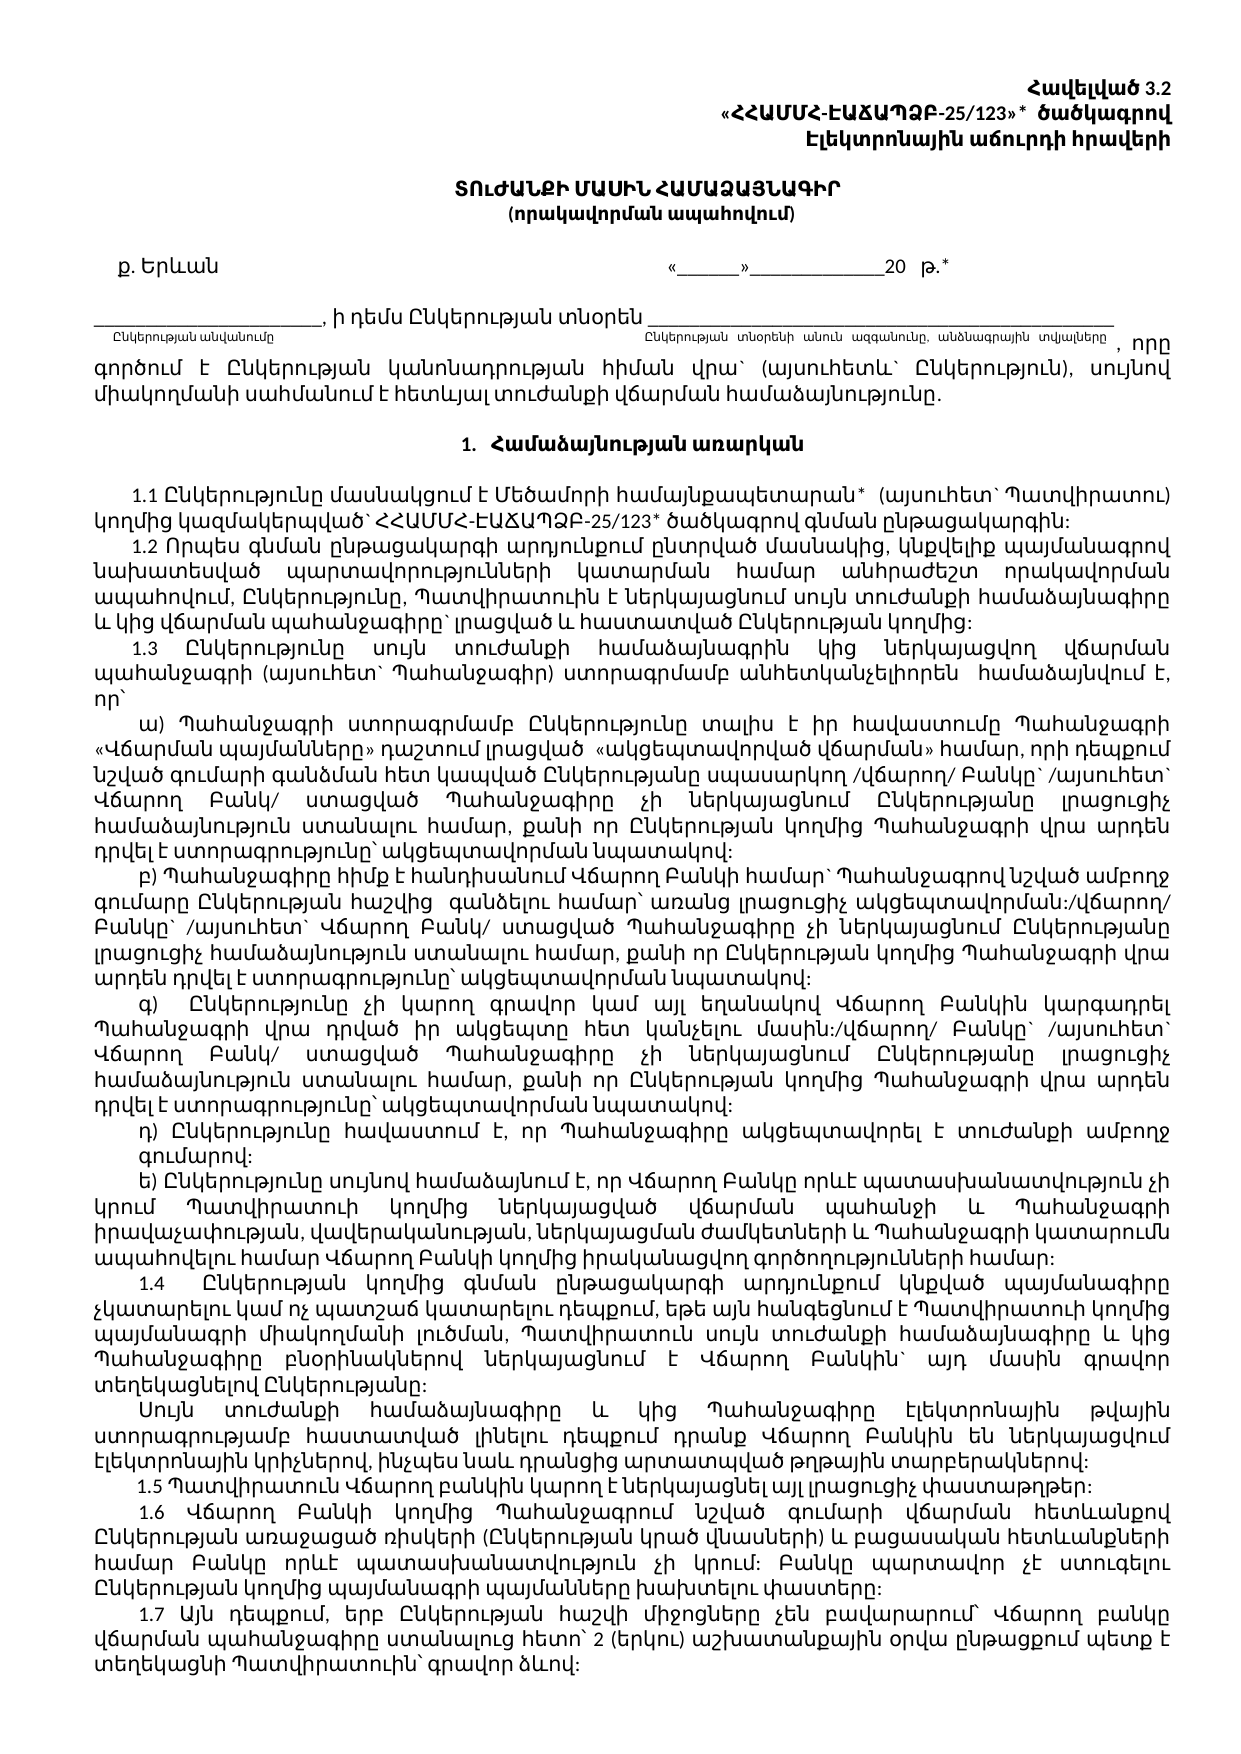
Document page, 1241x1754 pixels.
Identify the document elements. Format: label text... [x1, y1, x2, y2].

text 1. Համաձայնության առարկան [94, 432, 1171, 457]
text 1.1 Ընկերությունը մասնակցում է Մեծամորի համայնքապետարան* (այսուհետ` Պատվիրատու) կողմից կազմակերպված` ՀՀԱՄՄՀ-ԷԱՃԱՊՁԲ-25/123* ծածկագրով գնման ընթացակարգին: [94, 482, 1171, 533]
text Սույն տուժանքի համաձայնագիրը և կից Պահանջագիրը էլեկտրոնային թվային ստորագրությամբ հաստատված լինելու դեպքում դրանք Վճարող Բանկին են ներկայացվում էլեկտրոնային կրիչներով, ինչպես նաև դրանցից արտատպված թղթային տարբերակներով: [94, 1397, 1171, 1474]
text 1.7 Այն դեպքում, երբ Ընկերության հաշվի միջոցները չեն բավարարում՝ Վճարող բանկը վճարման պահանջագիրը ստանալուց հետո՝ 2 (երկու) աշխատանքային օրվա ընթացքում պետք է տեղեկացնի Պատվիրատուին՝ գրավոր ձևով: [94, 1601, 1171, 1677]
text 1.5 Պատվիրատուն Վճարող բանկին կարող է ներկայացնել այլ լրացուցիչ փաստաթղթեր: [94, 1474, 1171, 1499]
text ք. Երևան «______»_____________20 թ.* [94, 254, 1171, 279]
text գ) Ընկերությունը չի կարող գրավոր կամ այլ եղանակով Վճարող Բանկին կարգադրել Պահանջագրի վրա դրված իր ակցեպտը հետ կանչելու մասին:/վճարող/ Բանկը` /այսուհետ` Վճարող Բանկ/ ստացված Պահանջագիրը չի ներկայացնում Ընկերությանը լրացուցիչ համաձայնություն ստանալու համար, քանի որ Ընկերության կողմից Պահանջագրի վրա արդեն դրվել է ստորագրությունը՝ ակցեպտավորման նպատակով: [94, 991, 1171, 1118]
text ՏՈւԺԱՆՔԻ ՄԱՍԻՆ ՀԱՄԱՁԱՅՆԱԳԻՐ [94, 177, 1171, 202]
text բ) Պահանջագիրը հիմք է հանդիսանում Վճարող Բանկի համար` Պահանջագրով նշված ամբողջ գումարը Ընկերության հաշվից գանձելու համար՝ առանց լրացուցիչ ակցեպտավորման:/վճարող/ Բանկը` /այսուհետ` Վճարող Բանկ/ ստացված Պահանջագիրը չի ներկայացնում Ընկերությանը լրացուցիչ համաձայնություն ստանալու համար, քանի որ Ընկերության կողմից Պահանջագրի վրա արդեն դրվել է ստորագրությունը՝ ակցեպտավորման նպատակով: [94, 864, 1171, 991]
text 1.3 Ընկերությունը սույն տուժանքի համաձայնագրին կից ներկայացվող վճարման պահանջագրի (այսուհետ` Պահանջագիր) ստորագրմամբ անհետկանչելիորեն համաձայնվում է, որ՝ [94, 635, 1171, 711]
text 1.6 Վճարող Բանկի կողմից Պահանջագրում նշված գումարի վճարման հետևանքով Ընկերության առաջացած ռիսկերի (Ընկերության կրած վնասների) և բացասական հետևանքների համար Բանկը որևէ պատասխանատվություն չի կրում: Բանկը պարտավոր չէ ստուգելու Ընկերության կողմից պայմանագրի պայմանները խախտելու փաստերը: [94, 1499, 1171, 1601]
text (որակավորման ապահովում) [94, 202, 1171, 225]
text 1.4 Ընկերության կողմից գնման ընթացակարգի արդյունքում կնքված պայմանագիրը չկատարելու կամ ոչ պատշաճ կատարելու դեպքում, եթե այն հանգեցնում է Պատվիրատուի կողմից պայմանագրի միակողմանի լուծման, Պատվիրատուն սույն տուժանքի համաձայնագիրը և կից Պահանջագիրը բնօրինակներով ներկայացնում է Վճարող Բանկին` այդ մասին գրավոր տեղեկացնելով Ընկերությանը: [94, 1270, 1171, 1397]
text Էլեկտրոնային աճուրդի հրավերի [94, 126, 1171, 151]
text 1.2 Որպես գնման ընթացակարգի արդյունքում ընտրված մասնակից, կնքվելիք պայմանագրով նախատեսված պարտավորությունների կատարման համար անհրաժեշտ որակավորման ապահովում, Ընկերությունը, Պատվիրատուին է ներկայացնում սույն տուժանքի համաձայնագիրը և կից վճարման պահանջագիրը` լրացված և հաստատված Ընկերության կողմից: [94, 533, 1171, 635]
text Հավելված 3.2 [94, 75, 1171, 100]
text Ընկերության անվանումը Ընկերության տնօրենի անուն ազգանունը, անձնագրային տվյալները , որը գործում է Ընկերության կանոնադրության հիման վրա` (այսուհետև` Ընկերություն), սույնով միակողմանի սահմանում է հետևյալ տուժանքի վճարման համաձայնությունը. [94, 330, 1171, 406]
text ______________________, ի դեմս Ընկերության տնօրեն _____________________________________________ [94, 304, 1171, 330]
text դ) Ընկերությունը հավաստում է, որ Պահանջագիրը ակցեպտավորել է տուժանքի ամբողջ գումարով: [138, 1118, 1171, 1169]
text «ՀՀԱՄՄՀ-ԷԱՃԱՊՁԲ-25/123»* ծածկագրով [94, 100, 1171, 126]
text ե) Ընկերությունը սույնով համաձայնում է, որ Վճարող Բանկը որևէ պատասխանատվություն չի կրում Պատվիրատուի կողմից ներկայացված վճարման պահանջի և Պահանջագրի իրավաչափության, վավերականության, ներկայացման ժամկետների և Պահանջագրի կատարումն ապահովելու համար Վճարող Բանկի կողմից իրականացվող գործողությունների համար: [94, 1169, 1171, 1270]
text ա) Պահանջագրի ստորագրմամբ Ընկերությունը տալիս է իր հավաստումը Պահանջագրի «Վճարման պայմանները» դաշտում լրացված «ակցեպտավորված վճարման» համար, որի դեպքում նշված գումարի գանձման հետ կապված Ընկերությանը սպասարկող /վճարող/ Բանկը` /այսուհետ` Վճարող Բանկ/ ստացված Պահանջագիրը չի ներկայացնում Ընկերությանը լրացուցիչ համաձայնություն ստանալու համար, քանի որ Ընկերության կողմից Պահանջագրի վրա արդեն դրվել է ստորագրությունը՝ ակցեպտավորման նպատակով: [94, 711, 1171, 864]
